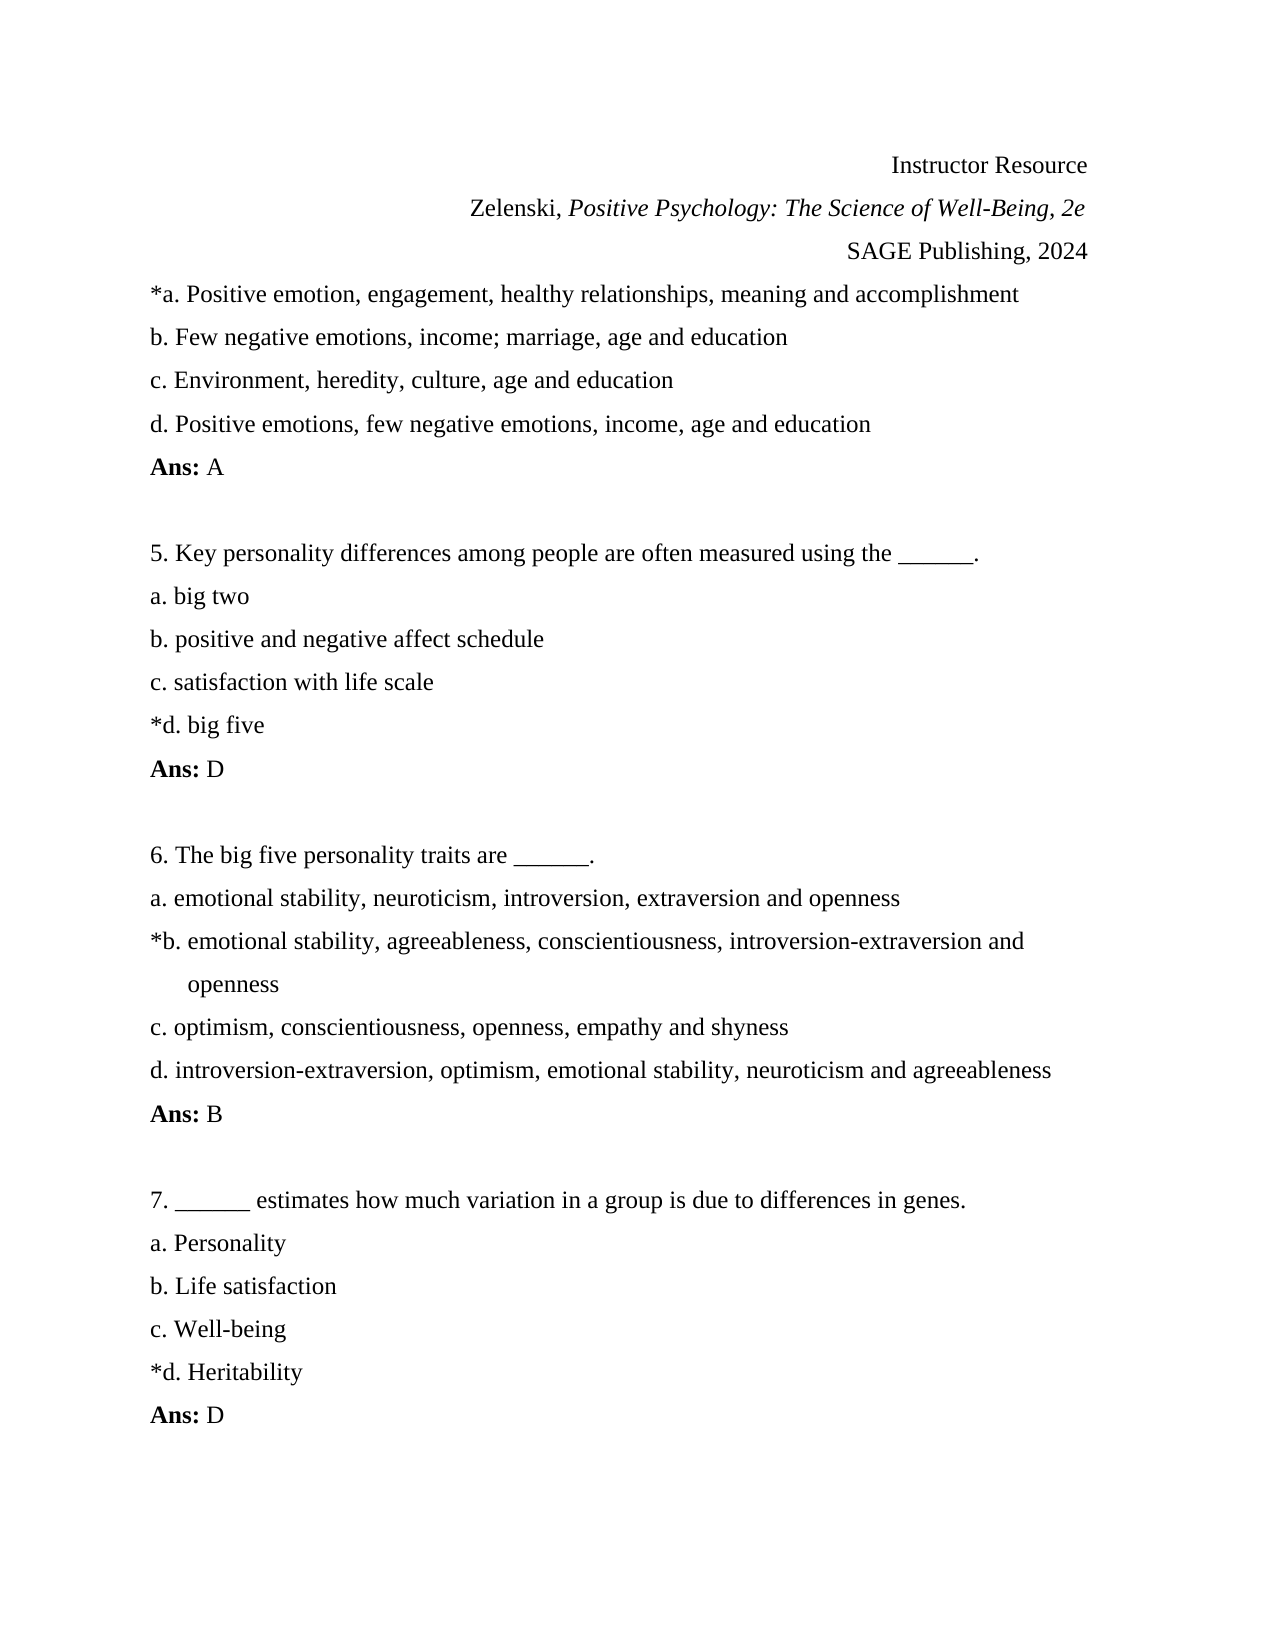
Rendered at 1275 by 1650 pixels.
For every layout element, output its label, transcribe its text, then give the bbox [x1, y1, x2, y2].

text c. Well-being [150, 1314, 1087, 1343]
text a. emotional stability, neuroticism, introversion, extraversion and openness [150, 883, 1087, 912]
text Ans: D [150, 754, 1087, 782]
text c. satisfaction with life scale [150, 667, 1087, 696]
text c. optimism, conscientiousness, openness, empathy and shyness [150, 1012, 1087, 1041]
text c. Environment, heredity, culture, age and education [150, 366, 1087, 394]
text *b. emotional stability, agreeableness, conscientiousness, introversion-extraversion and openness [150, 926, 1087, 998]
text b. positive and negative affect schedule [150, 624, 1087, 653]
text 6. The big five personality traits are ______. [150, 840, 1087, 869]
text Ans: D [150, 1401, 1087, 1429]
text Ans: B [150, 1099, 1087, 1127]
text *d. Heritability [150, 1357, 1087, 1386]
text Ans: A [150, 452, 1087, 481]
text d. introversion-extraversion, optimism, emotional stability, neuroticism and agreeableness [150, 1056, 1087, 1084]
text b. Life satisfaction [150, 1271, 1087, 1300]
text *a. Positive emotion, engagement, healthy relationships, meaning and accomplishment [150, 279, 1087, 308]
text 7. ______ estimates how much variation in a group is due to differences in genes. [150, 1185, 1087, 1214]
text 5. Key personality differences among people are often measured using the ______. [150, 538, 1087, 567]
text d. Positive emotions, few negative emotions, income, age and education [150, 409, 1087, 437]
text a. big two [150, 581, 1087, 610]
text a. Personality [150, 1228, 1087, 1257]
text b. Few negative emotions, income; marriage, age and education [150, 322, 1087, 351]
text *d. big five [150, 711, 1087, 739]
